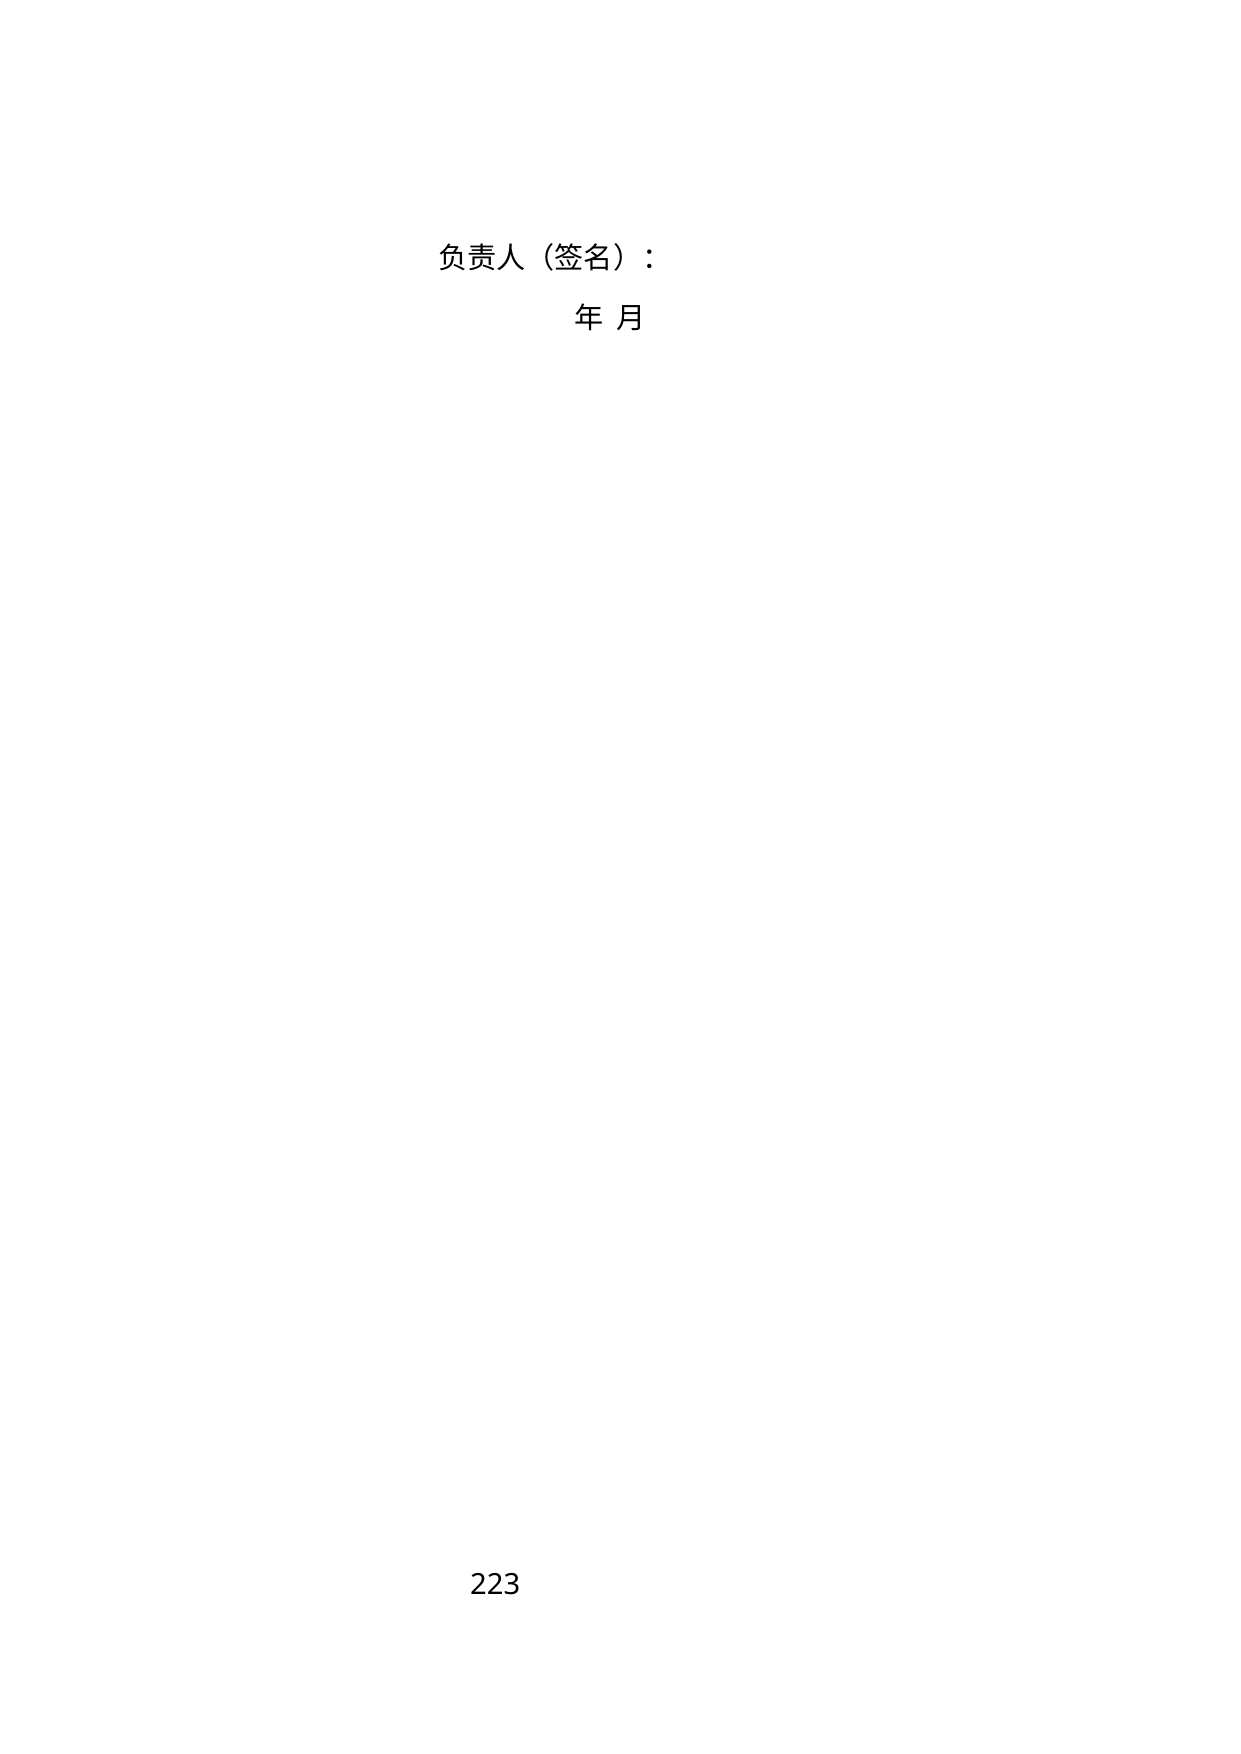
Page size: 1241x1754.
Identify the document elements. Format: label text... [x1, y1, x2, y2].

text 负责人（签名）： [159, 220, 1081, 281]
text 年 月 [159, 281, 1081, 341]
